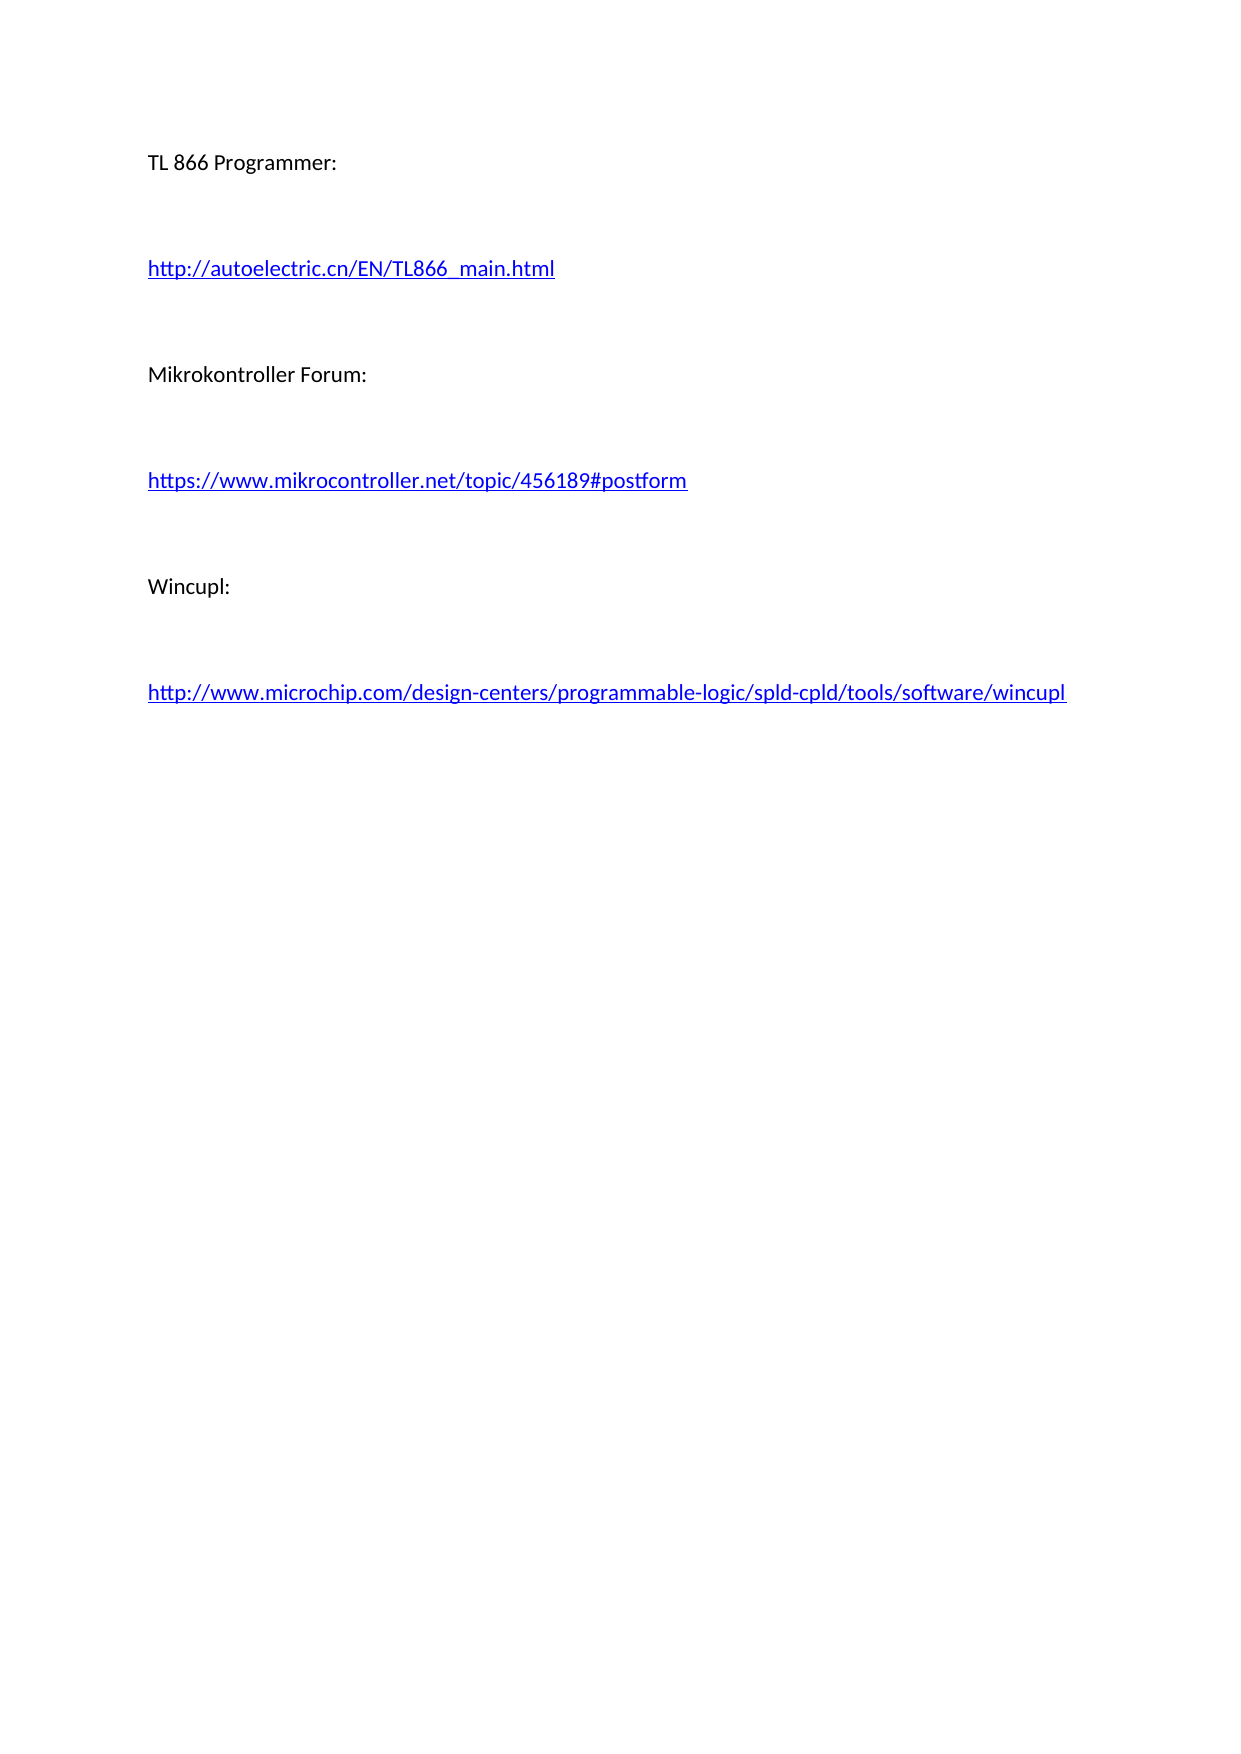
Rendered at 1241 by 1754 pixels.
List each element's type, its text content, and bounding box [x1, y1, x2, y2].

text http://autoelectric.cn/EN/TL866_main.html [148, 254, 1093, 282]
text https://www.mikrocontroller.net/topic/456189#postform [148, 466, 1093, 494]
text TL 866 Programmer: [148, 148, 1093, 176]
text Wincupl: [148, 572, 1093, 600]
text Mikrokontroller Forum: [148, 360, 1093, 388]
text http://www.microchip.com/design-centers/programmable-logic/spld-cpld/tools/software/wincupl [148, 678, 1093, 706]
